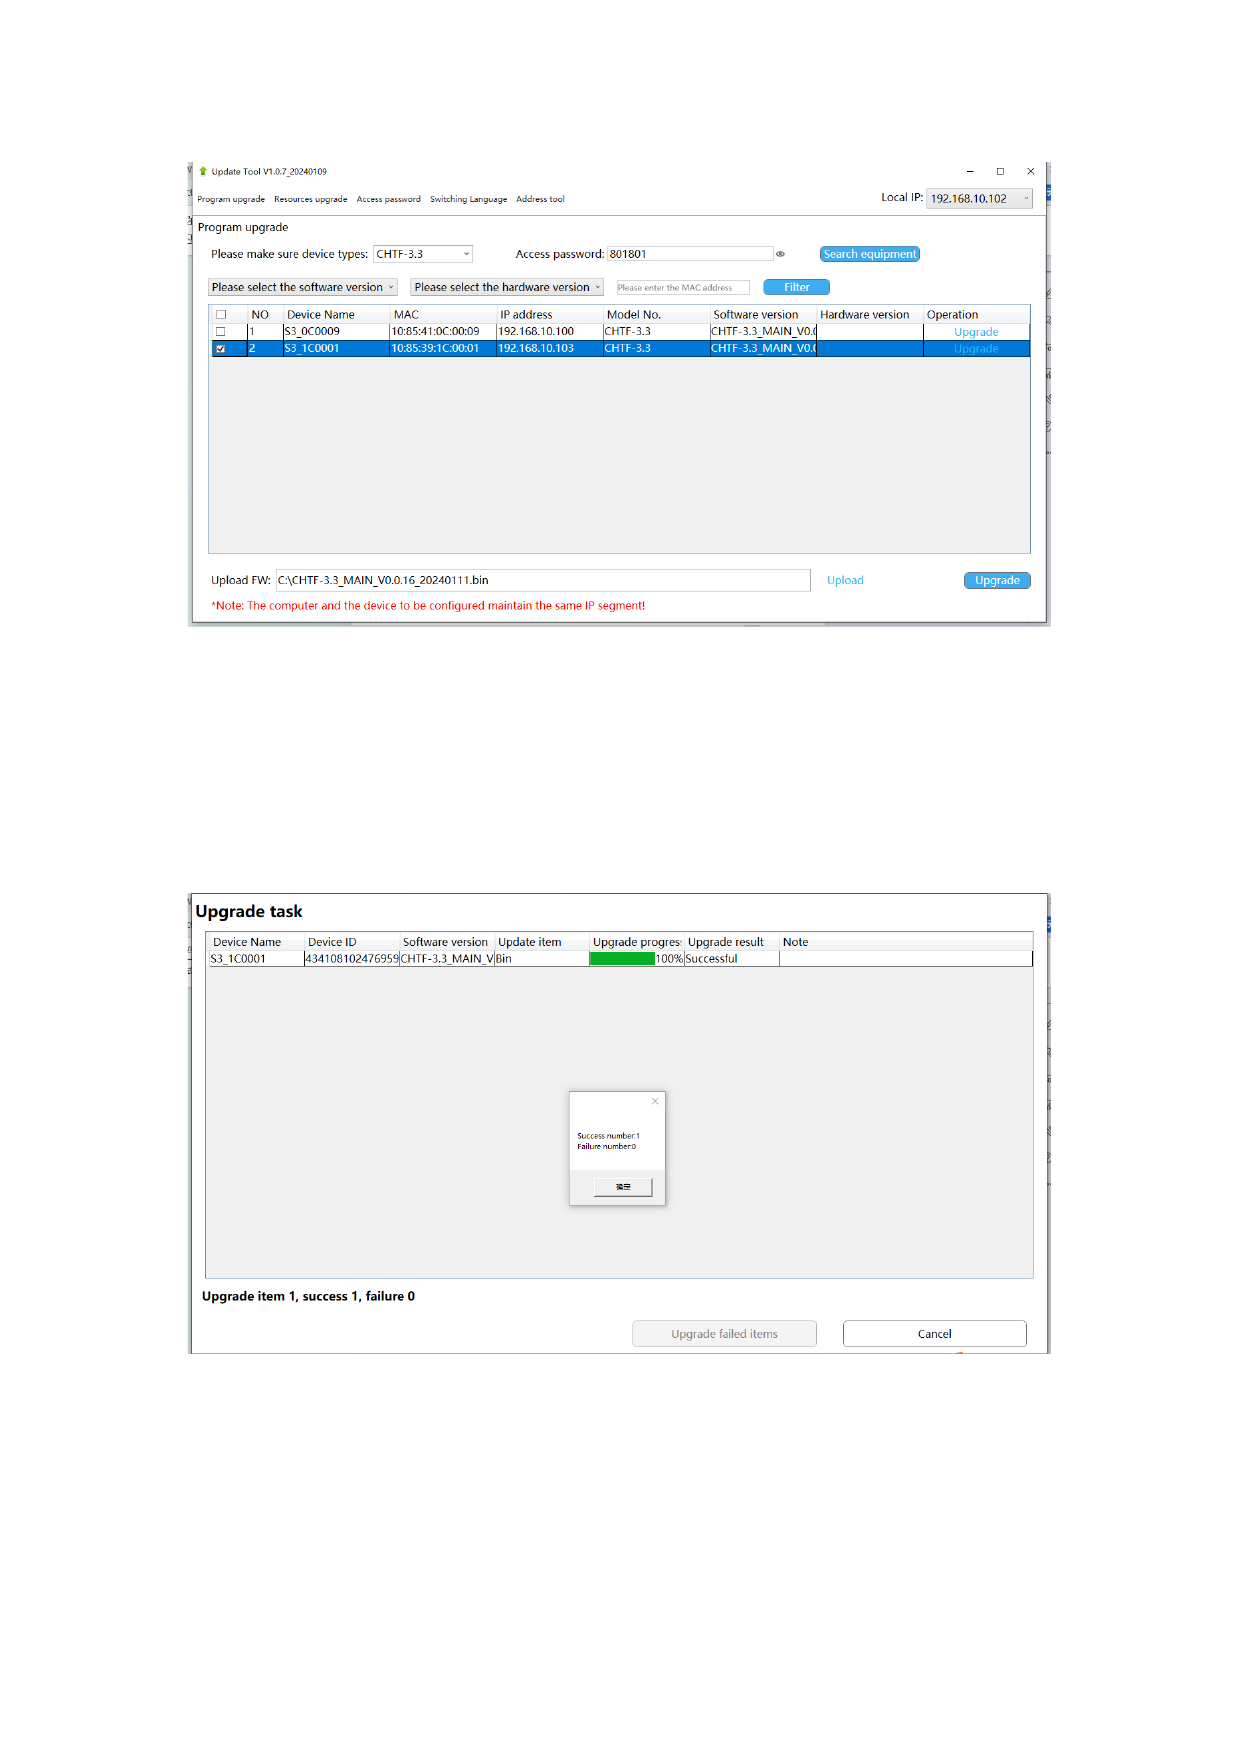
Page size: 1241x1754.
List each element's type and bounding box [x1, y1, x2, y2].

picture [187, 162, 1051, 627]
picture [187, 893, 1051, 1354]
